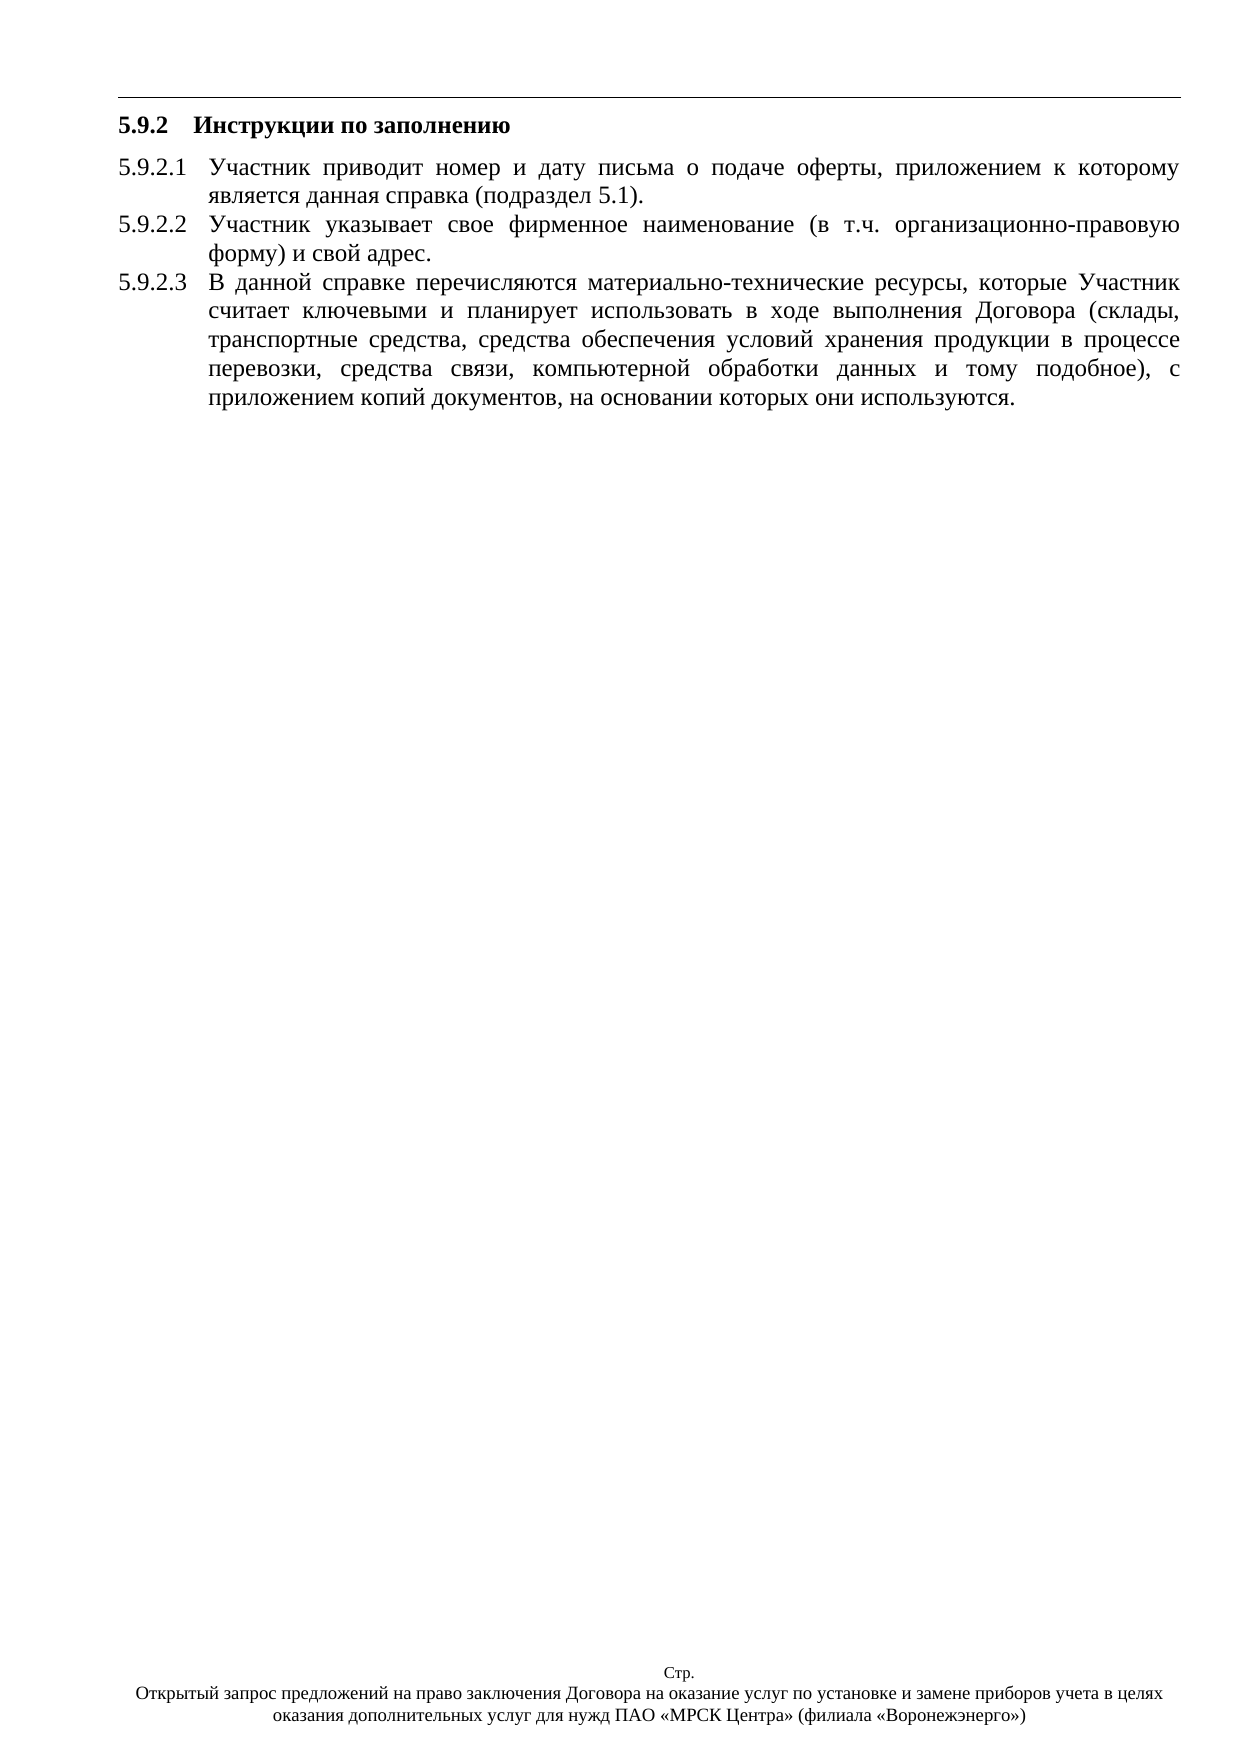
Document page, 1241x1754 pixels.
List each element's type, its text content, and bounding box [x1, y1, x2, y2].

list Участник указывает свое фирменное наименование (в т.ч. организационно-правовую форму) и свой адрес. [118, 209, 1181, 267]
list Участник приводит номер и дату письма о подаче оферты, приложением к которому является данная справка (подраздел 5.1). [118, 152, 1181, 209]
subtitle Инструкции по заполнению [118, 111, 1181, 139]
list В данной справке перечисляются материально-технические ресурсы, которые Участник считает ключевыми и планирует использовать в ходе выполнения Договора (склады, транспортные средства, средства обеспечения условий хранения продукции в процессе перевозки, средства связи, компьютерной обработки данных и тому подобное), с приложением копий документов, на основании которых они используются. [118, 267, 1181, 411]
